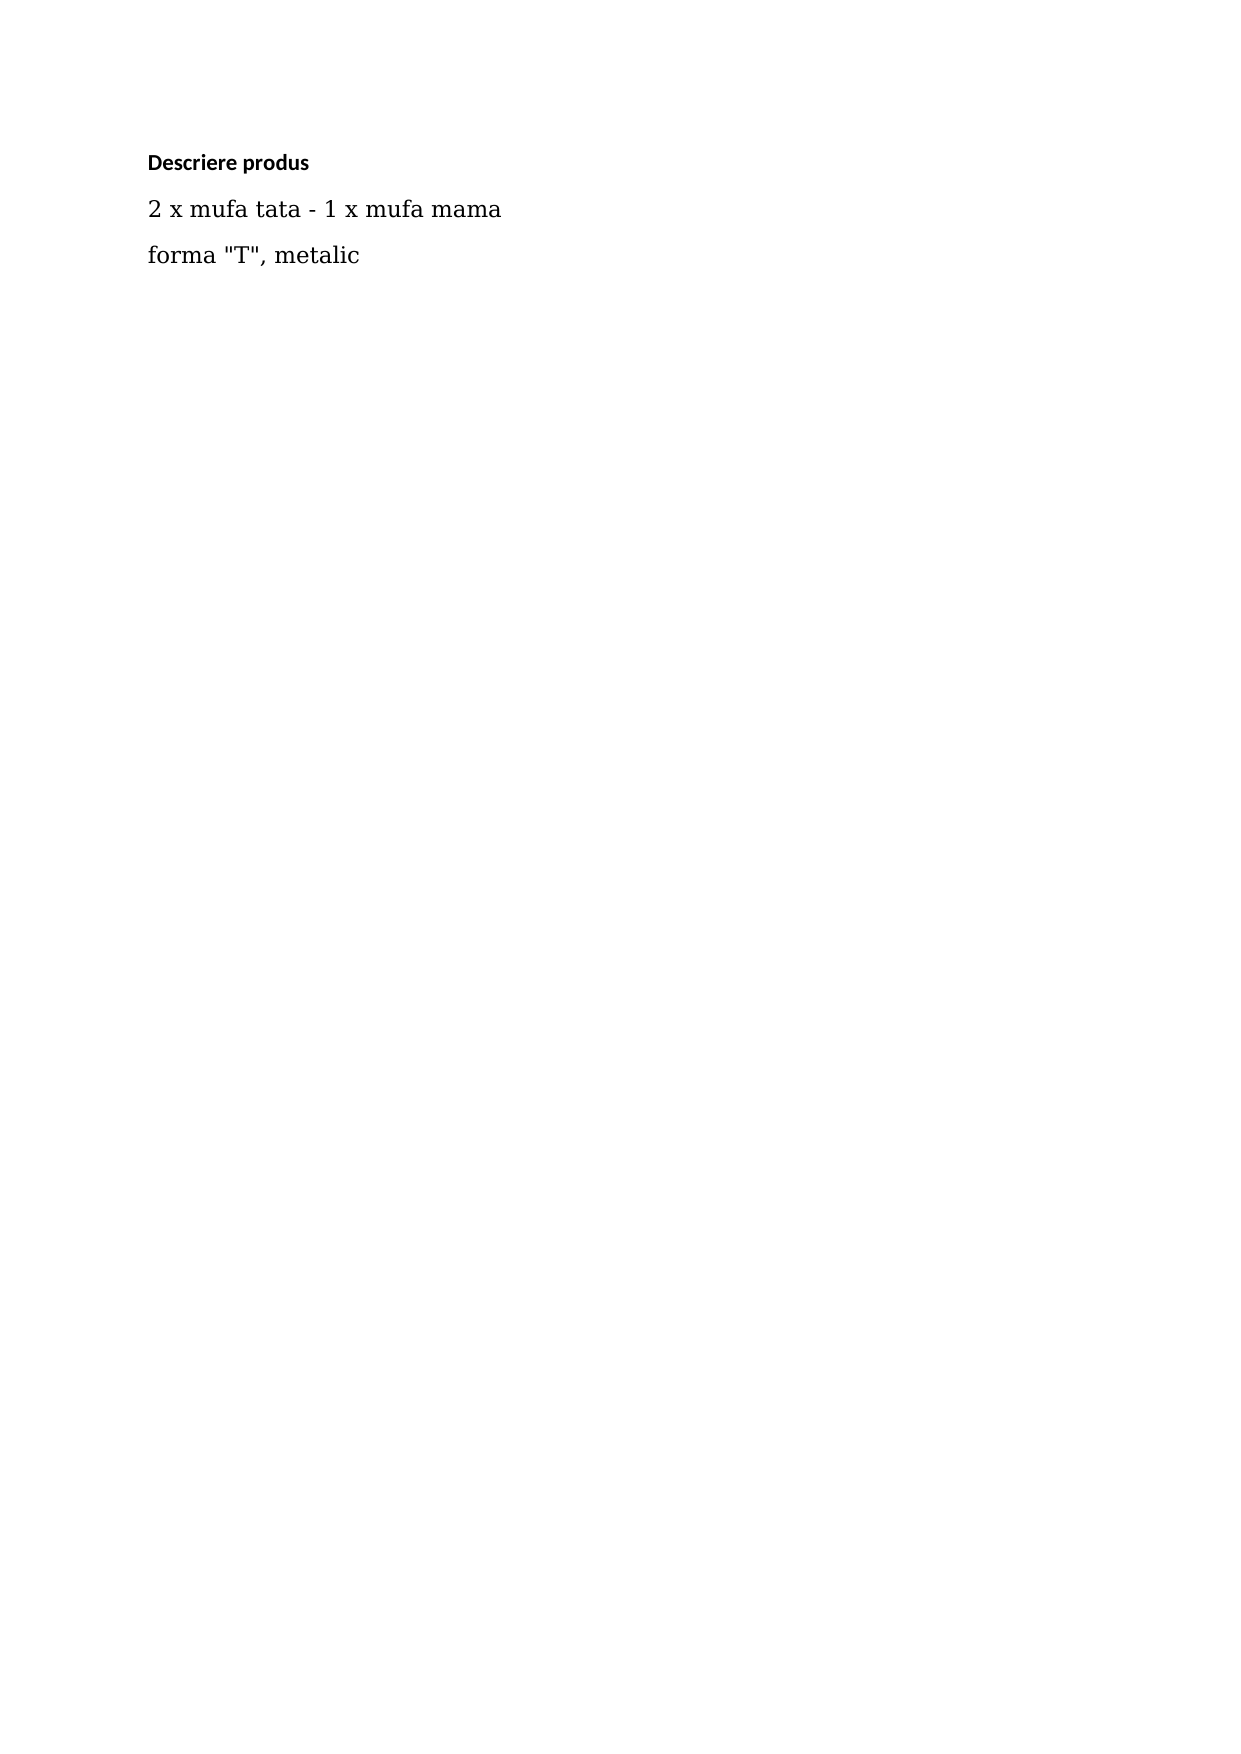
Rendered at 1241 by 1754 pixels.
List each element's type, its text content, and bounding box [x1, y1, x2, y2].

text Descriere produs [148, 148, 1093, 176]
text forma "T", metalic [148, 241, 1093, 268]
text 2 x mufa tata - 1 x mufa mama [148, 194, 1093, 222]
